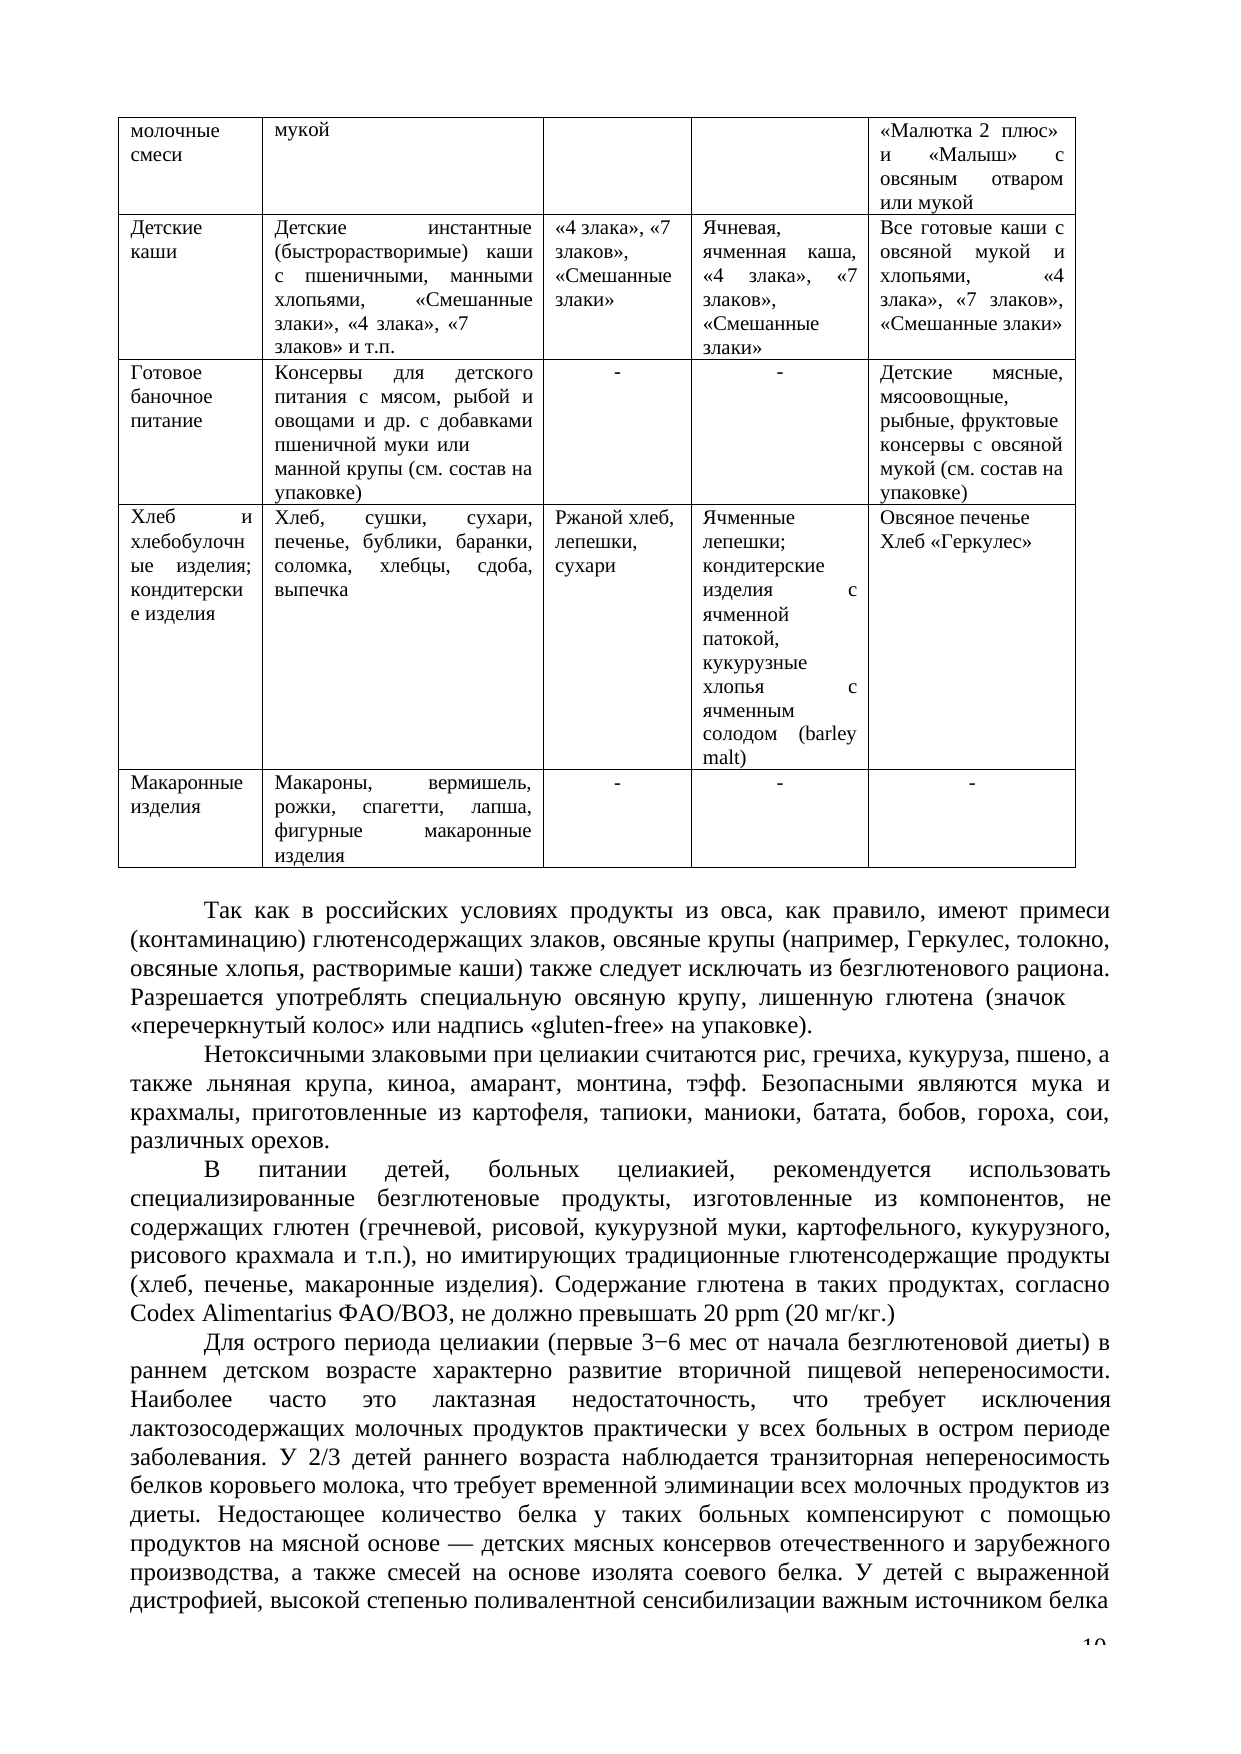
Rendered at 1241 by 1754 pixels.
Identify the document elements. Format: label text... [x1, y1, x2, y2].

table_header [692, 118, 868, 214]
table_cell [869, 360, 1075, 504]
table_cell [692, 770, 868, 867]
text В питании детей, больных целиакией, рекомендуется использовать специализированные безглютеновые продукты, изготовленные из компонентов, не содержащих глютен (гречневой, рисовой, кукурузной муки, картофельного, кукурузного, рисового крахмала и т.п.), но имитирующих традиционные глютенсодержащие продукты (хлеб, печенье, макаронные изделия). Содержание глютена в таких продуктах, согласно Codex Alimentarius ФАО/ВОЗ, не должно превышать 20 ppm (20 мг/кг.) [130, 1154, 1111, 1327]
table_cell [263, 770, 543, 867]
text Для острого периода целиакии (первые 3−6 мес от начала безглютеновой диеты) в раннем детском возрасте характерно развитие вторичной пищевой непереносимости. Наиболее часто это лактазная недостаточность, что требует исключения лактозосодержащих молочных продуктов практически у всех больных в остром периоде заболевания. У 2/3 детей раннего возраста наблюдается транзиторная непереносимость белков коровьего молока, что требует временной элиминации всех молочных продуктов из диеты. Недостающее количество белка у таких больных компенсируют с помощью продуктов на мясной основе — детских мясных консервов отечественного и зарубежного производства, а также смесей на основе изолята соевого белка. У детей с выраженной дистрофией, высокой степенью поливалентной сенсибилизации важным источником белка [130, 1327, 1111, 1614]
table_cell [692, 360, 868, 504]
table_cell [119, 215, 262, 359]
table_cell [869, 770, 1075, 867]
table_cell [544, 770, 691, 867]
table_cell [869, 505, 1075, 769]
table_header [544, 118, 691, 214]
text Нетоксичными злаковыми при целиакии считаются рис, гречиха, кукуруза, пшено, а также льняная крупа, киноа, амарант, монтина, тэфф. Безопасными являются мука и крахмалы, приготовленные из картофеля, тапиоки, маниоки, батата, бобов, гороха, сои, различных орехов. [130, 1039, 1111, 1154]
text Так как в российских условиях продукты из овса, как правило, имеют примеси (контаминацию) глютенсодержащих злаков, овсяные крупы (например, Геркулес, толокно, овсяные хлопья, растворимые каши) также следует исключать из безглютенового рациона. Разрешается употреблять специальную овсяную крупу, лишенную глютена (значок [130, 896, 1111, 1011]
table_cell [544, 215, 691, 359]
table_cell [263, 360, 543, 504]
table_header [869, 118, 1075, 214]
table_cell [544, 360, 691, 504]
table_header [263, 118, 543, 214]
text «перечеркнутый колос» или надпись «gluten-free» на упаковке). [130, 1011, 1190, 1039]
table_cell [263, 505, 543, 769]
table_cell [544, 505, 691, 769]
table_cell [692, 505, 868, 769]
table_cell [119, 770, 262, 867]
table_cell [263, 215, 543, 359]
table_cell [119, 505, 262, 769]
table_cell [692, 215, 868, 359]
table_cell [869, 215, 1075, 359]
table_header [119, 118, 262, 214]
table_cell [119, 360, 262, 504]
